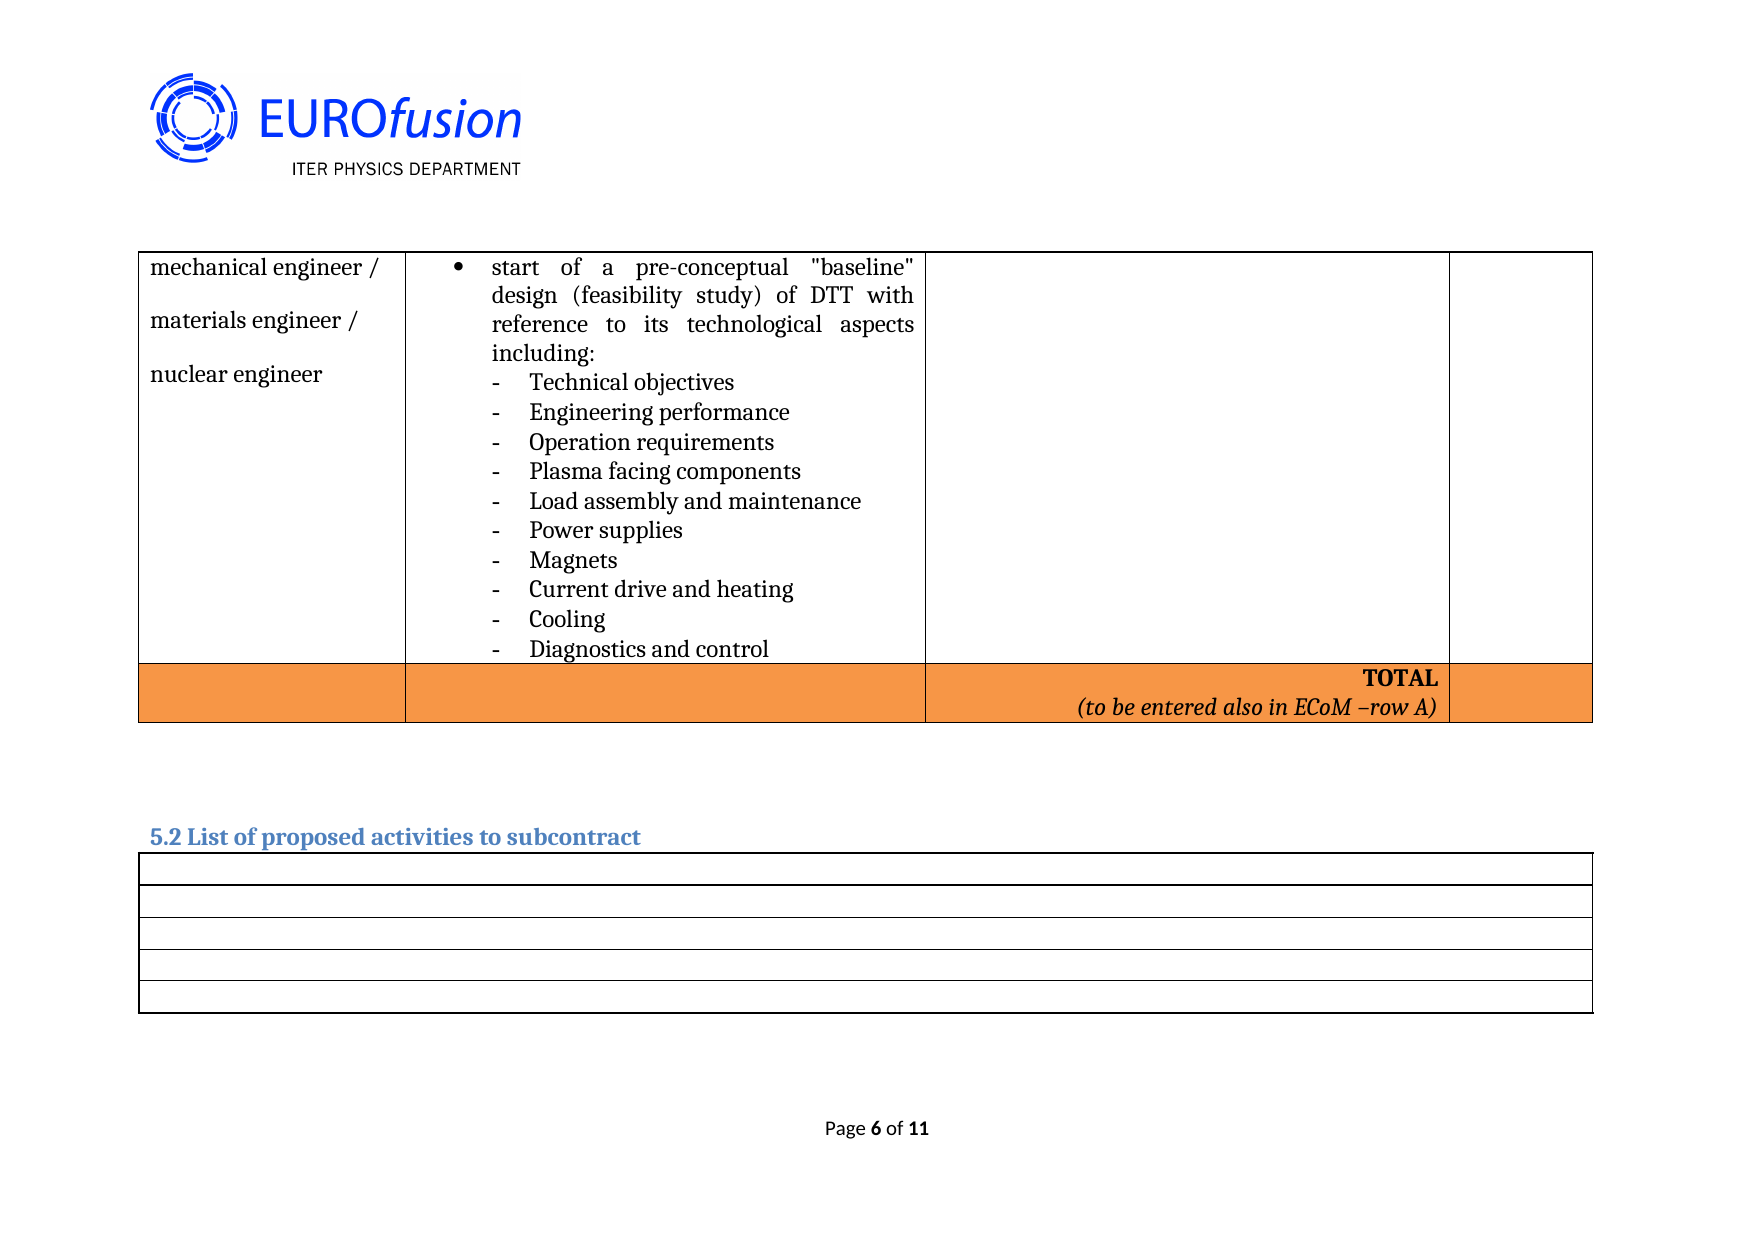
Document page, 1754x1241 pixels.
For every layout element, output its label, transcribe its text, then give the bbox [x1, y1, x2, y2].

table_cell [1450, 253, 1592, 663]
table_cell [406, 664, 925, 722]
table_cell [140, 918, 1592, 948]
table_cell [140, 950, 1592, 980]
table_cell TOTAL (to be entered also in ECoM –row A) [926, 664, 1449, 722]
table_cell Electrical engineer / mechanical engineer / materials engineer / nuclear engineer [139, 253, 405, 663]
table_cell [140, 981, 1592, 1012]
table_cell [140, 886, 1592, 917]
subtitle 5.2 List of proposed activities to subcontract [150, 823, 1604, 852]
table_cell [1450, 664, 1592, 722]
table_cell [139, 664, 405, 722]
picture [150, 73, 521, 181]
table_cell [926, 253, 1449, 663]
table_header [140, 854, 1592, 884]
